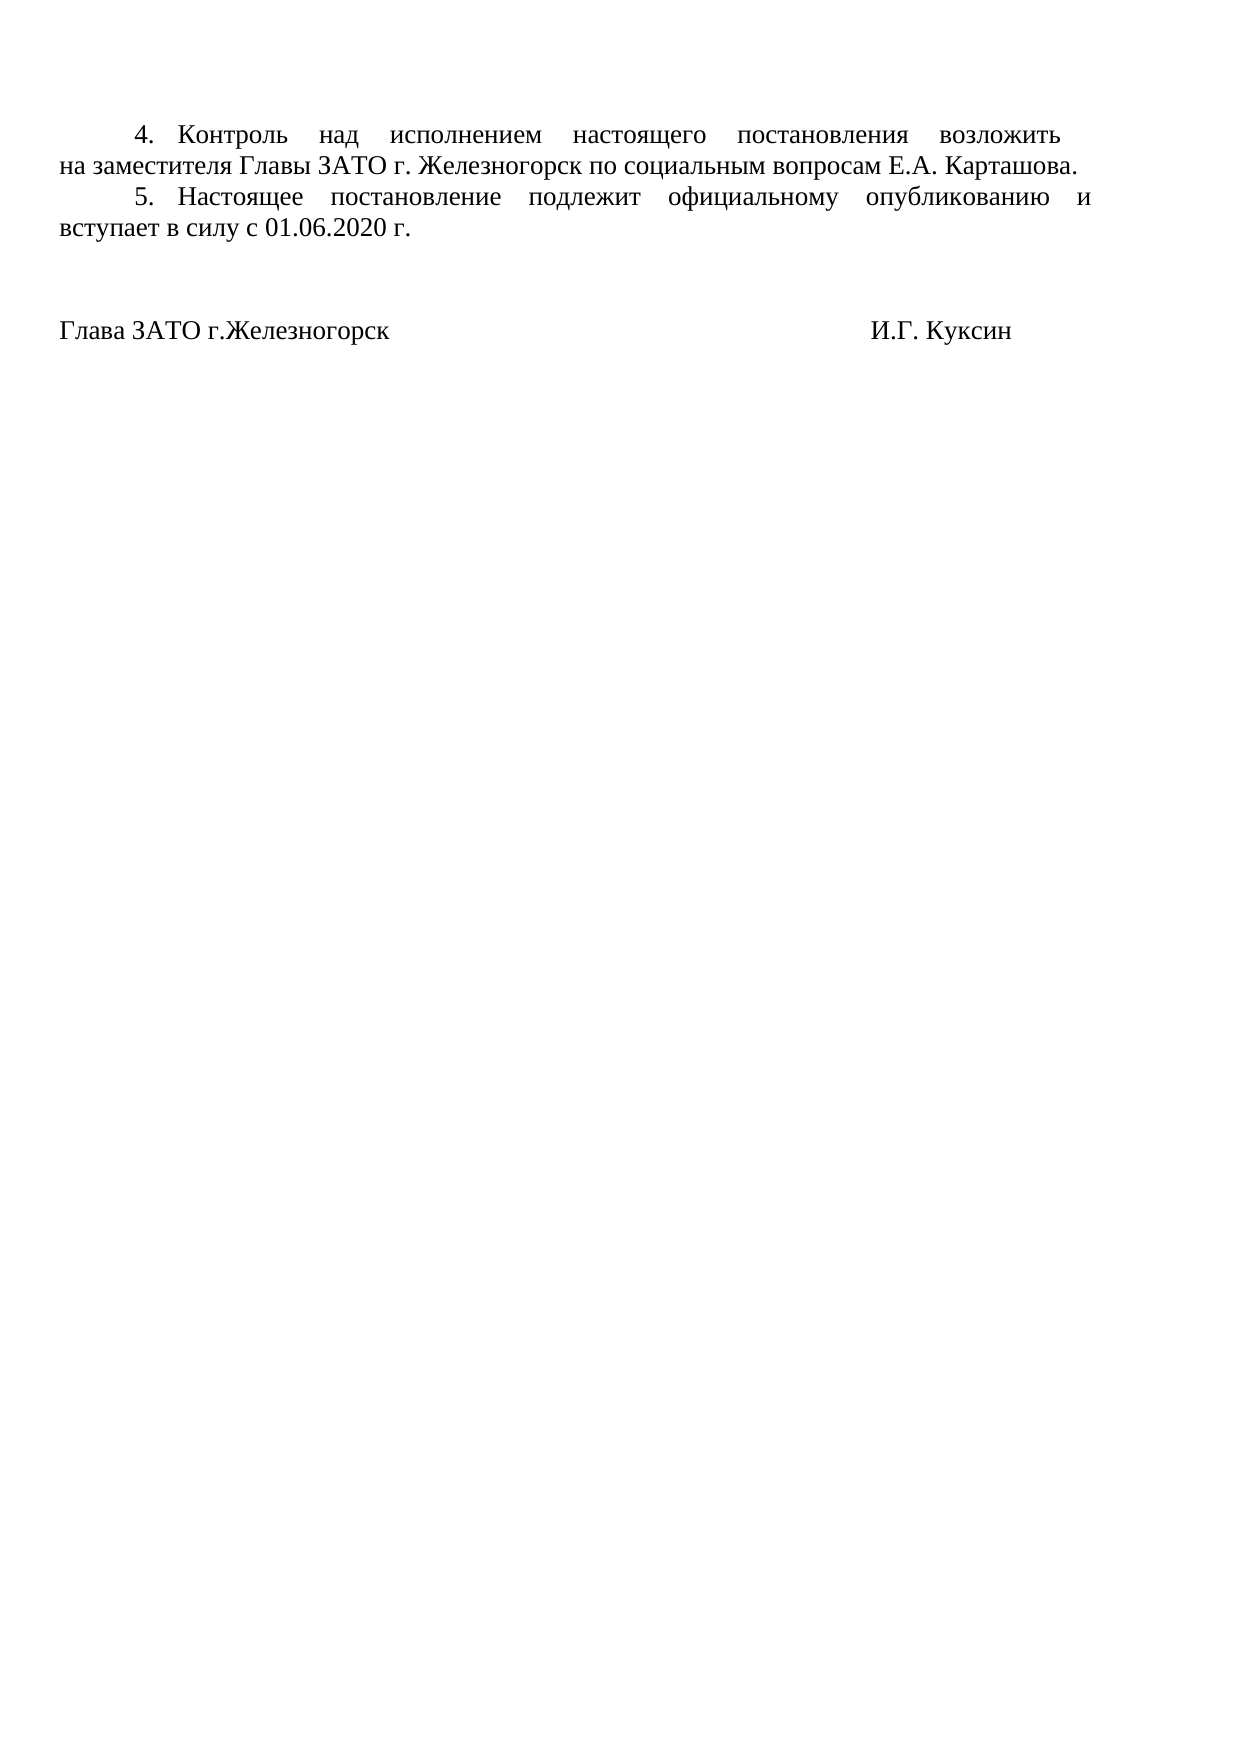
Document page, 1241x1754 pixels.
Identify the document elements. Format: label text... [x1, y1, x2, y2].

text Глава ЗАТО г.Железногорск И.Г. Куксин [59, 314, 1092, 345]
list Контроль над исполнением настоящего постановления возложить на заместителя Главы ЗАТО г. Железногорск по социальным вопросам Е.А. Карташова. [59, 118, 1092, 180]
list Настоящее постановление подлежит официальному опубликованию и вступает в силу с 01.06.2020 г. [59, 180, 1092, 243]
